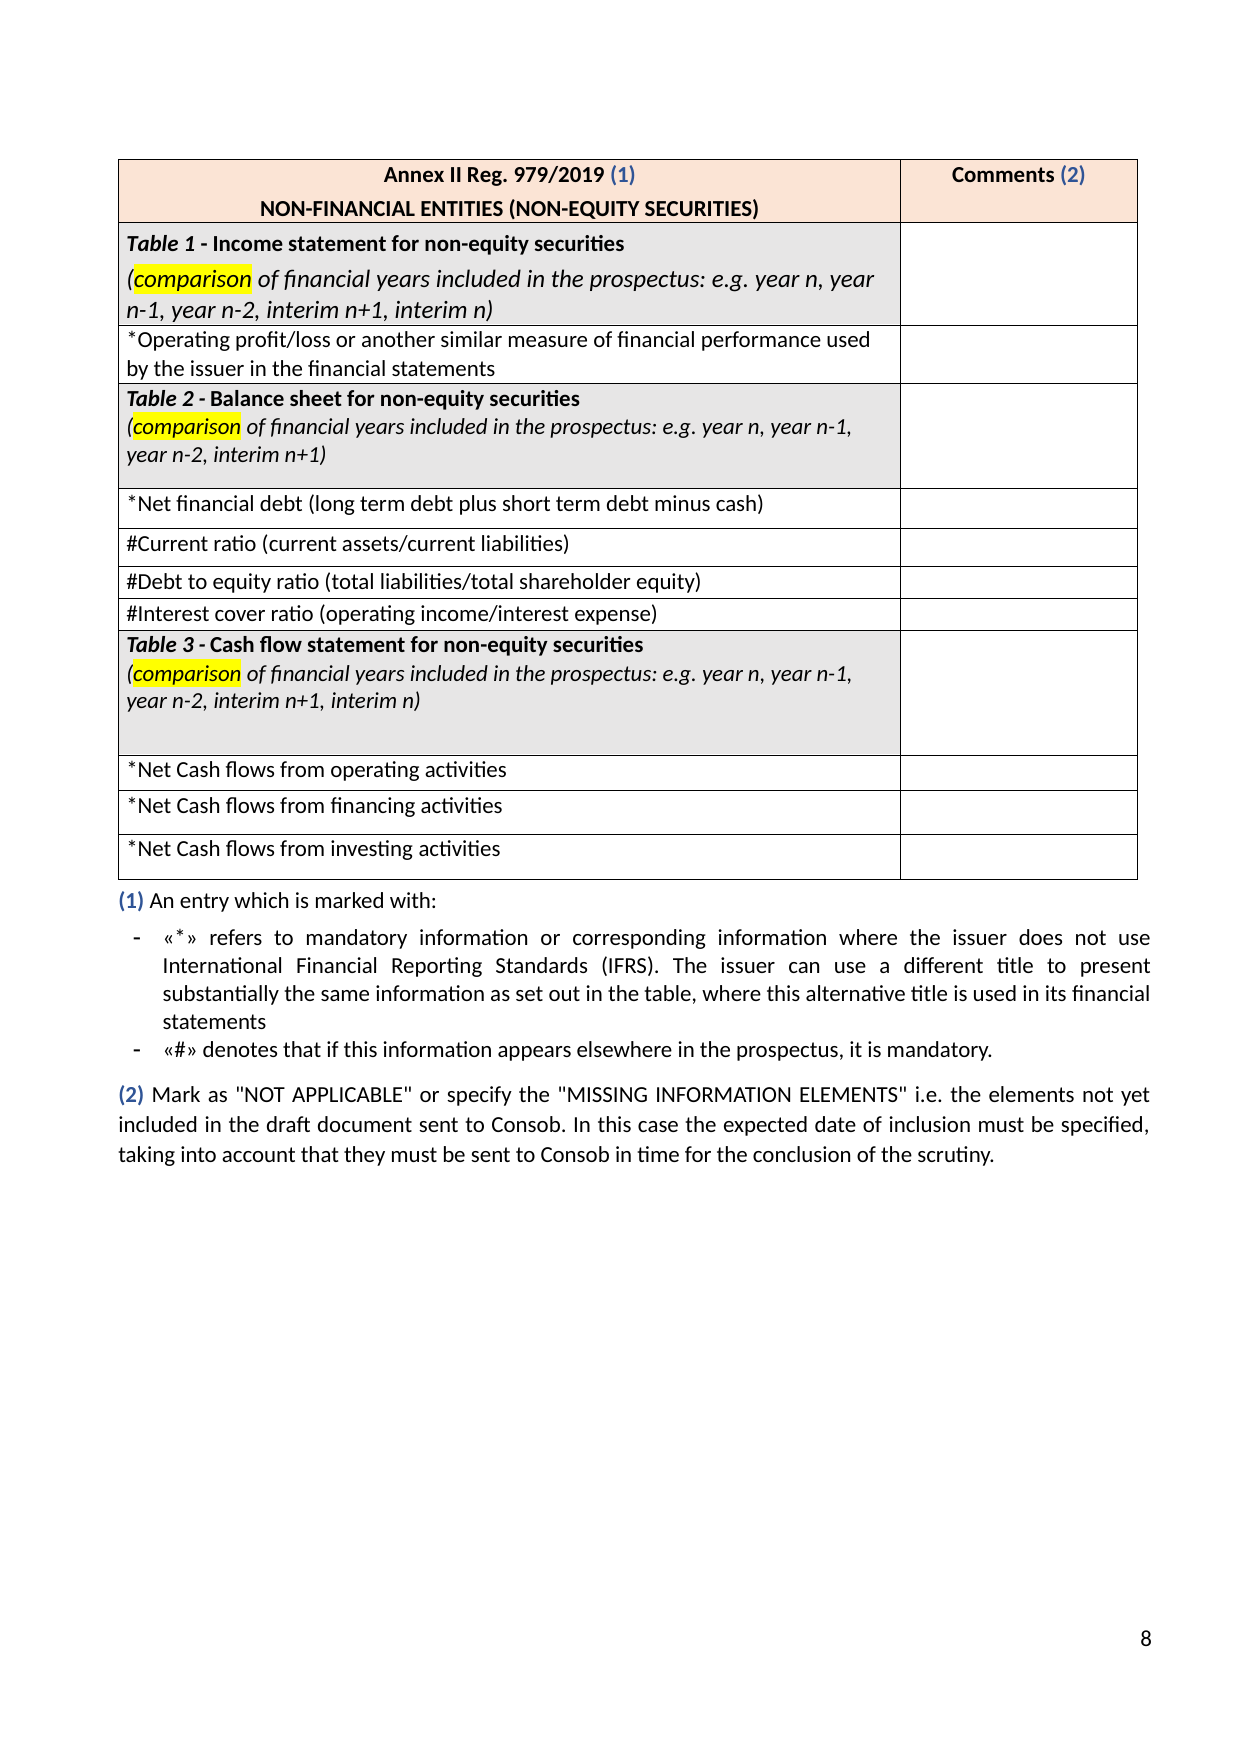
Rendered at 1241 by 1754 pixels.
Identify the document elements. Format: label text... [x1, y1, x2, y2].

table_cell [901, 326, 1137, 383]
table_cell [901, 384, 1137, 488]
table_cell [901, 567, 1137, 598]
table_cell Table 1 - Income statement for non-equity securities (comparison of financial years included in the prospectus: e.g. year n, year n-1, year n-2, interim n+1, interim n) [119, 223, 900, 324]
table_cell Table 3 - Cash flow statement for non-equity securities (comparison of financial years included in the prospectus: e.g. year n, year n-1, year n-2, interim n+1, interim n) [119, 631, 900, 754]
table_cell [901, 631, 1137, 754]
text (2) Mark as "NOT APPLICABLE" or specify the "MISSING INFORMATION ELEMENTS" i.e. the elements not yet included in the draft document sent to Consob. In this case the expected date of inclusion must be specified, taking into account that they must be sent to Consob in time for the conclusion of the scrutiny. [118, 1080, 1152, 1168]
table_cell [901, 489, 1137, 528]
table_cell [901, 756, 1137, 790]
table_header Annex II Reg. 979/2019 (1) NON-FINANCIAL ENTITIES (NON-EQUITY SECURITIES) [119, 160, 900, 222]
table_cell [901, 223, 1137, 324]
table_cell *Net Cash flows from operating activities [119, 756, 900, 790]
table_cell [901, 791, 1137, 833]
table_cell #Debt to equity ratio (total liabilities/total shareholder equity) [119, 567, 900, 598]
list «*» refers to mandatory information or corresponding information where the issuer does not use International Financial Reporting Standards (IFRS). The issuer can use a different title to present substantially the same information as set out in the table, where this alternative title is used in its financial statements [133, 923, 1152, 1035]
table_cell #Current ratio (current assets/current liabilities) [119, 529, 900, 566]
table_header Comments (2) [901, 160, 1137, 222]
table_cell #Interest cover ratio (operating income/interest expense) [119, 599, 900, 629]
table_cell *Net Cash flows from financing activities [119, 791, 900, 833]
table_cell Table 2 - Balance sheet for non-equity securities (comparison of financial years included in the prospectus: e.g. year n, year n-1, year n-2, interim n+1) [119, 384, 900, 488]
table_cell [901, 599, 1137, 629]
table_cell *Operating profit/loss or another similar measure of financial performance used by the issuer in the financial statements [119, 326, 900, 383]
table_cell [901, 529, 1137, 566]
table_cell *Net financial debt (long term debt plus short term debt minus cash) [119, 489, 900, 528]
list «#» denotes that if this information appears elsewhere in the prospectus, it is mandatory. [133, 1035, 1152, 1063]
table_cell *Net Cash flows from investing activities [119, 835, 900, 879]
text (1) An entry which is marked with: [118, 887, 1152, 914]
table_cell [901, 835, 1137, 879]
